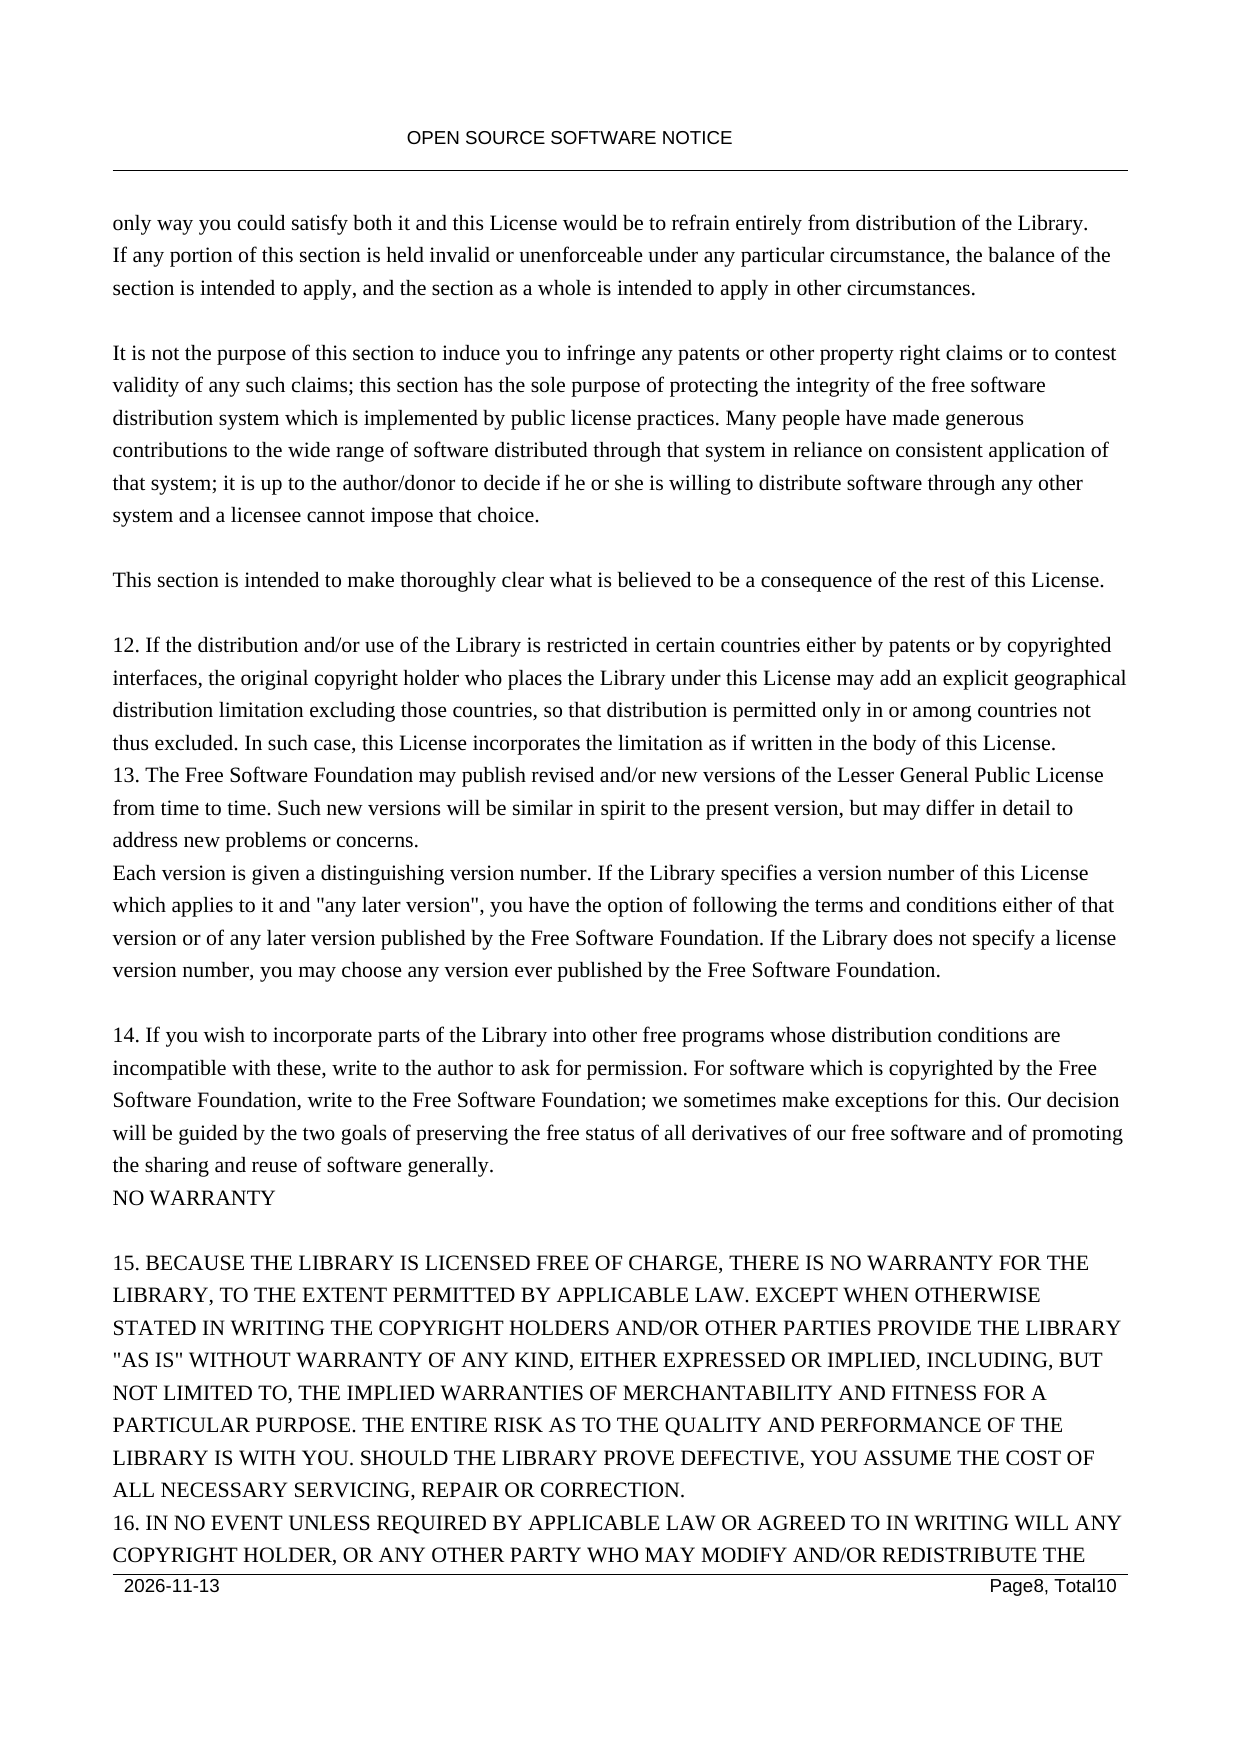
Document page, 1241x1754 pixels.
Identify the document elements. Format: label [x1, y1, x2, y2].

text [112, 206, 1128, 1571]
